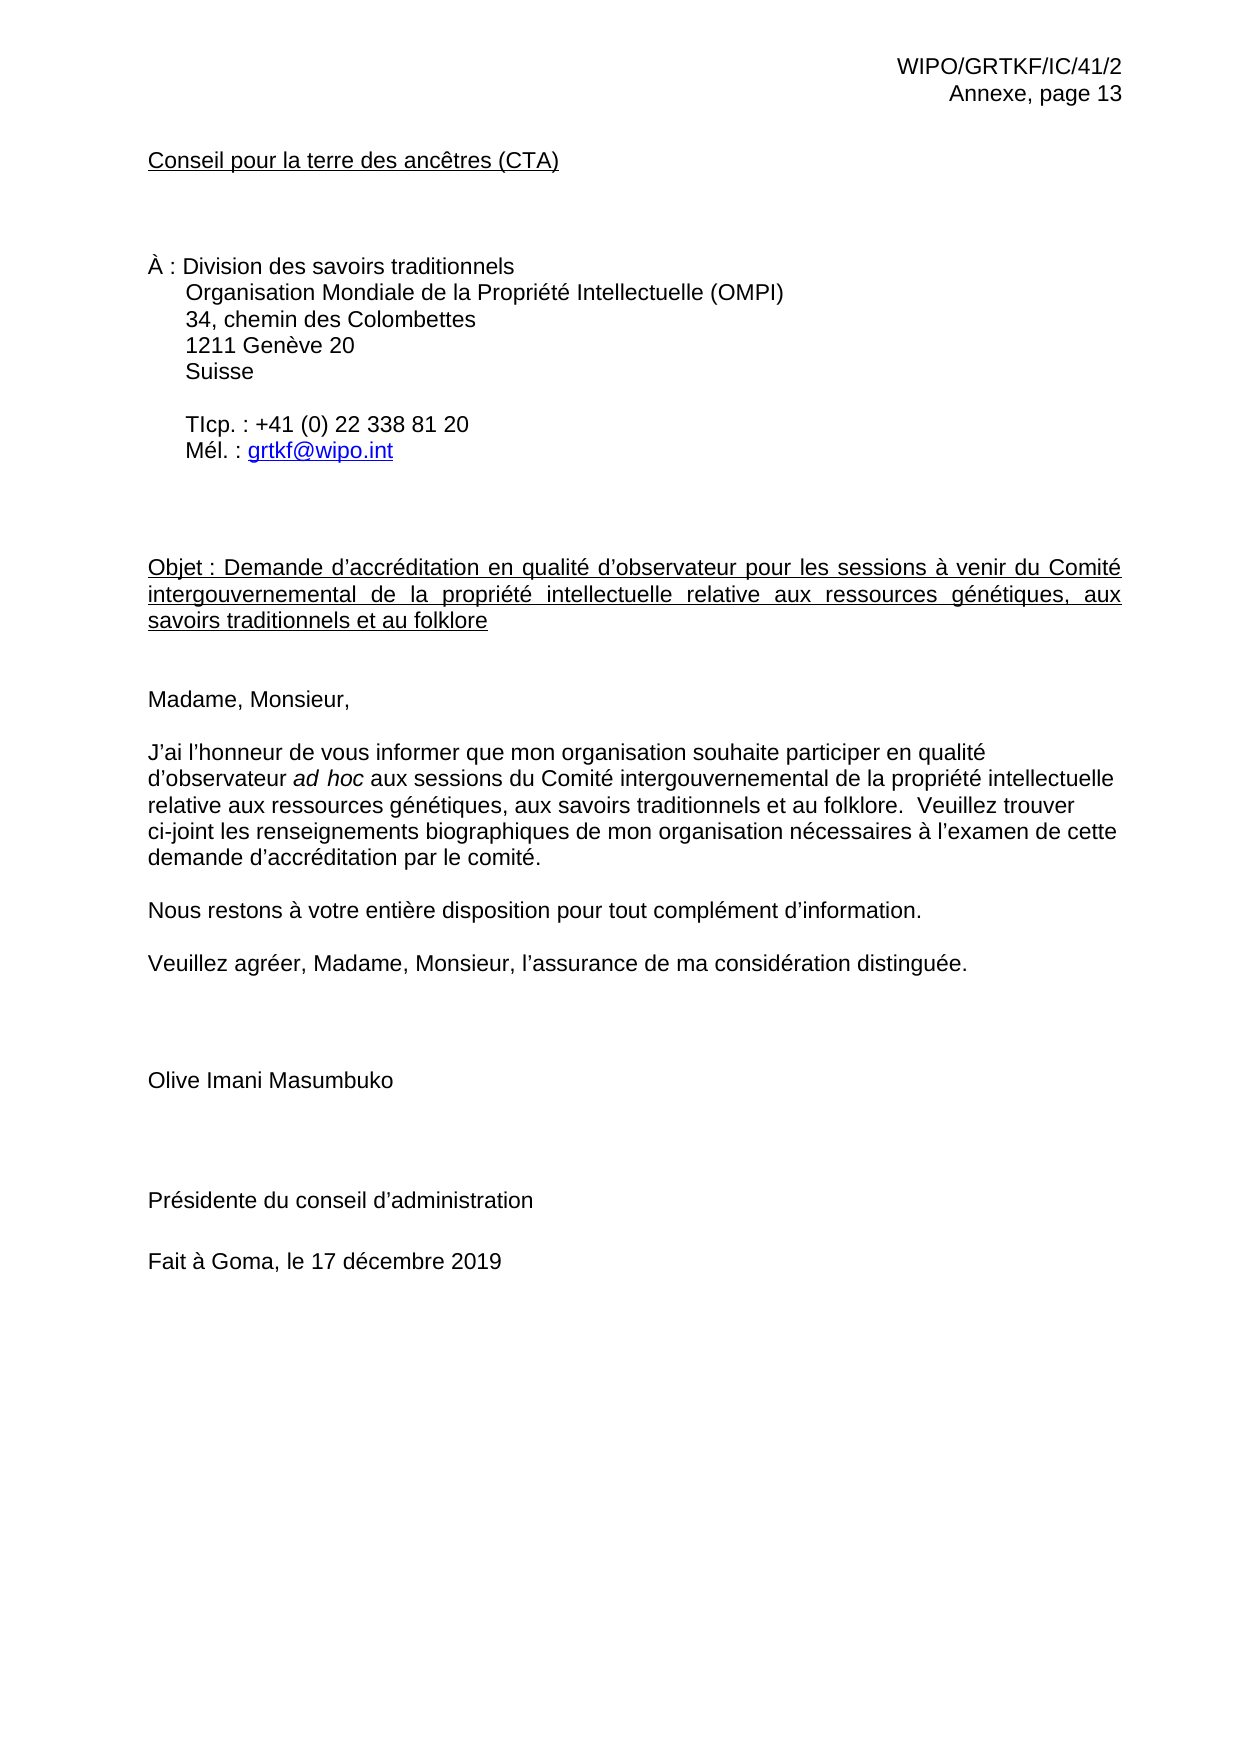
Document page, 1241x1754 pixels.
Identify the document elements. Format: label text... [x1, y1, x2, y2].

text Présidente du conseil d’administration [148, 1187, 1122, 1214]
text Suisse [185, 358, 1122, 385]
text Organisation Mondiale de la Propriété Intellectuelle (OMPI) [185, 279, 1122, 306]
text À : Division des savoirs traditionnels [148, 253, 1122, 279]
text Objet : Demande d’accréditation en qualité d’observateur pour les sessions à venir du Comité intergouvernemental de la propriété intellectuelle relative aux ressources génétiques, aux savoirs traditionnels et au folklore [148, 605, 1122, 633]
text Olive Imani Masumbuko [148, 1067, 1122, 1093]
text Conseil pour la terre des ancêtres (CTA) [148, 147, 1122, 174]
text Mél. : grtkf@wipo.int [185, 437, 1122, 464]
text Madame, Monsieur, [148, 686, 1122, 712]
text J’ai l’honneur de vous informer que mon organisation souhaite participer en qualité d’observateur ad hoc aux sessions du Comité intergouvernemental de la propriété intellectuelle relative aux ressources génétiques, aux savoirs traditionnels et au folklore. Veuillez trouver ci-joint les renseignements biographiques de mon organisation nécessaires à l’examen de cette demande d’accréditation par le comité. [148, 739, 1122, 871]
text Objet : Demande d’accréditation en qualité d’observateur pour les sessions à venir du Comité intergouvernemental de la propriété intellectuelle relative aux ressources génétiques, aux savoirs traditionnels et au folklore [148, 578, 1122, 604]
text Objet : Demande d’accréditation en qualité d’observateur pour les sessions à venir du Comité intergouvernemental de la propriété intellectuelle relative aux ressources génétiques, aux savoirs traditionnels et au folklore [148, 554, 1122, 577]
text 1211 Genève 20 [185, 332, 1122, 358]
text Fait à Goma, le 17 décembre 2019 [148, 1248, 1122, 1274]
text Nous restons à votre entière disposition pour tout complément d’information. [148, 897, 1122, 923]
text TIcp. : +41 (0) 22 338 81 20 [185, 411, 1122, 437]
text 34, chemin des Colombettes [185, 306, 1122, 332]
text Veuillez agréer, Madame, Monsieur, l’assurance de ma considération distinguée. [148, 950, 1122, 976]
